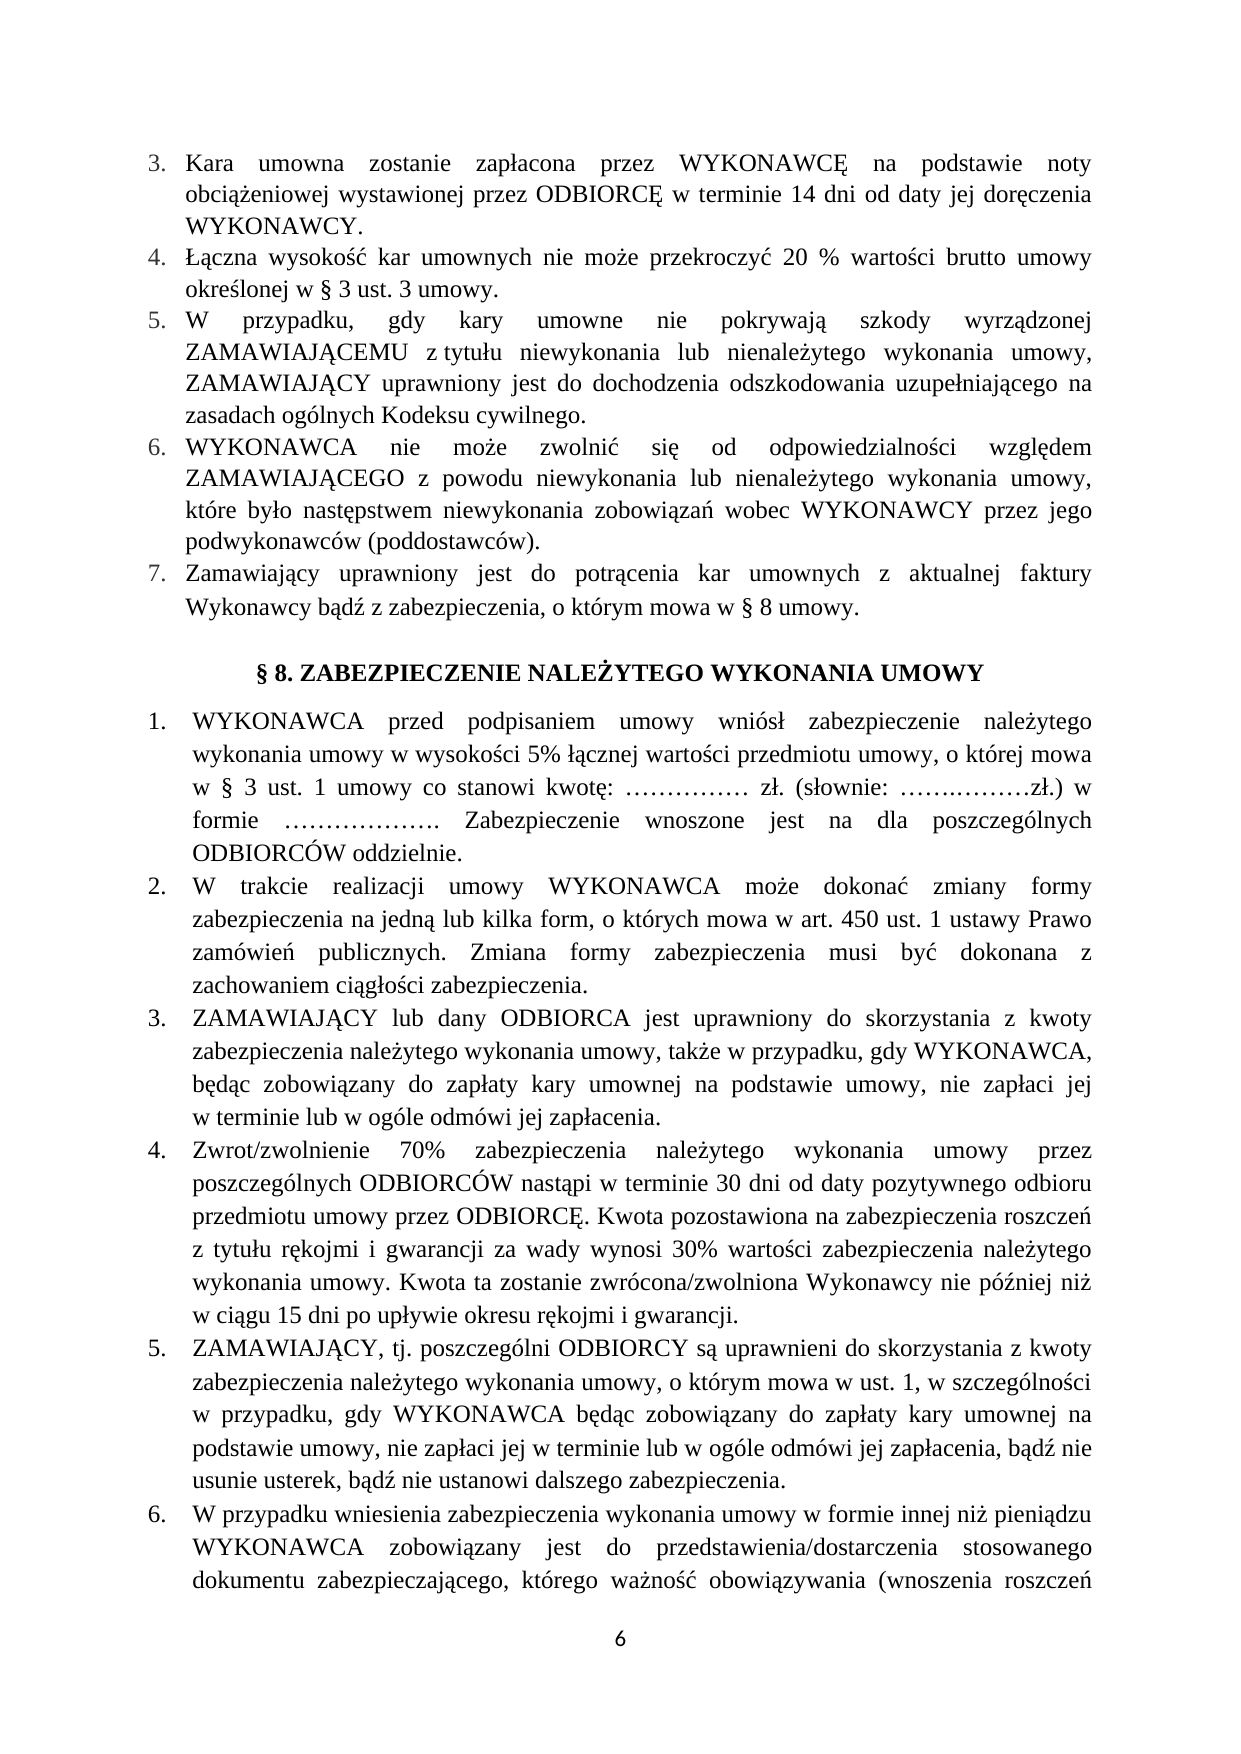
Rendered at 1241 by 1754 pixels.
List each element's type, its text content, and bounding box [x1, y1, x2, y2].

list Zamawiający uprawniony jest do potrącenia kar umownych z aktualnej faktury Wykonawcy bądź z zabezpieczenia, o którym mowa w § 8 umowy. [148, 558, 1093, 621]
list W trakcie realizacji umowy WYKONAWCA może dokonać zmiany formy zabezpieczenia na jedną lub kilka form, o których mowa w art. 450 ust. 1 ustawy Prawo zamówień publicznych. Zmiana formy zabezpieczenia musi być dokonana z zachowaniem ciągłości zabezpieczenia. [148, 871, 1093, 999]
list Zwrot/zwolnienie 70% zabezpieczenia należytego wykonania umowy przez poszczególnych ODBIORCÓW nastąpi w terminie 30 dni od daty pozytywnego odbioru przedmiotu umowy przez ODBIORCĘ. Kwota pozostawiona na zabezpieczenia roszczeń z tytułu rękojmi i gwarancji za wady wynosi 30% wartości zabezpieczenia należytego wykonania umowy. Kwota ta zostanie zwrócona/zwolniona Wykonawcy nie później niż w ciągu 15 dni po upływie okresu rękojmi i gwarancji. [148, 1135, 1093, 1329]
list WYKONAWCA przed podpisaniem umowy wniósł zabezpieczenie należytego wykonania umowy w wysokości 5% łącznej wartości przedmiotu umowy, o której mowa w § 3 ust. 1 umowy co stanowi kwotę: …………… zł. (słownie: …….………zł.) w formie ………………. Zabezpieczenie wnoszone jest na dla poszczególnych ODBIORCÓW oddzielnie. [148, 706, 1093, 867]
text § 8. ZABEZPIECZENIE NALEŻYTEGO WYKONANIA UMOWY [148, 658, 1093, 687]
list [148, 1499, 1093, 1593]
list W przypadku, gdy kary umowne nie pokrywają szkody wyrządzonej ZAMAWIAJĄCEMU z tytułu niewykonania lub nienależytego wykonania umowy, ZAMAWIAJĄCY uprawniony jest do dochodzenia odszkodowania uzupełniającego na zasadach ogólnych Kodeksu cywilnego. [148, 305, 1093, 429]
list Łączna wysokość kar umownych nie może przekroczyć 20 % wartości brutto umowy określonej w § 3 ust. 3 umowy. [148, 242, 1093, 303]
list Kara umowna zostanie zapłacona przez WYKONAWCĘ na podstawie noty obciążeniowej wystawionej przez ODBIORCĘ w terminie 14 dni od daty jej doręczenia WYKONAWCY. [148, 148, 1093, 239]
list ZAMAWIAJĄCY lub dany ODBIORCA jest uprawniony do skorzystania z kwoty zabezpieczenia należytego wykonania umowy, także w przypadku, gdy WYKONAWCA, będąc zobowiązany do zapłaty kary umownej na podstawie umowy, nie zapłaci jej w terminie lub w ogóle odmówi jej zapłacenia. [148, 1003, 1093, 1131]
list WYKONAWCA nie może zwolnić się od odpowiedzialności względem ZAMAWIAJĄCEGO z powodu niewykonania lub nienależytego wykonania umowy, które było następstwem niewykonania zobowiązań wobec WYKONAWCY przez jego podwykonawców (poddostawców). [148, 432, 1093, 555]
list ZAMAWIAJĄCY, tj. poszczególni ODBIORCY są uprawnieni do skorzystania z kwoty zabezpieczenia należytego wykonania umowy, o którym mowa w ust. 1, w szczególności w przypadku, gdy WYKONAWCA będąc zobowiązany do zapłaty kary umownej na podstawie umowy, nie zapłaci jej w terminie lub w ogóle odmówi jej zapłacenia, bądź nie usunie usterek, bądź nie ustanowi dalszego zabezpieczenia. [148, 1333, 1093, 1494]
